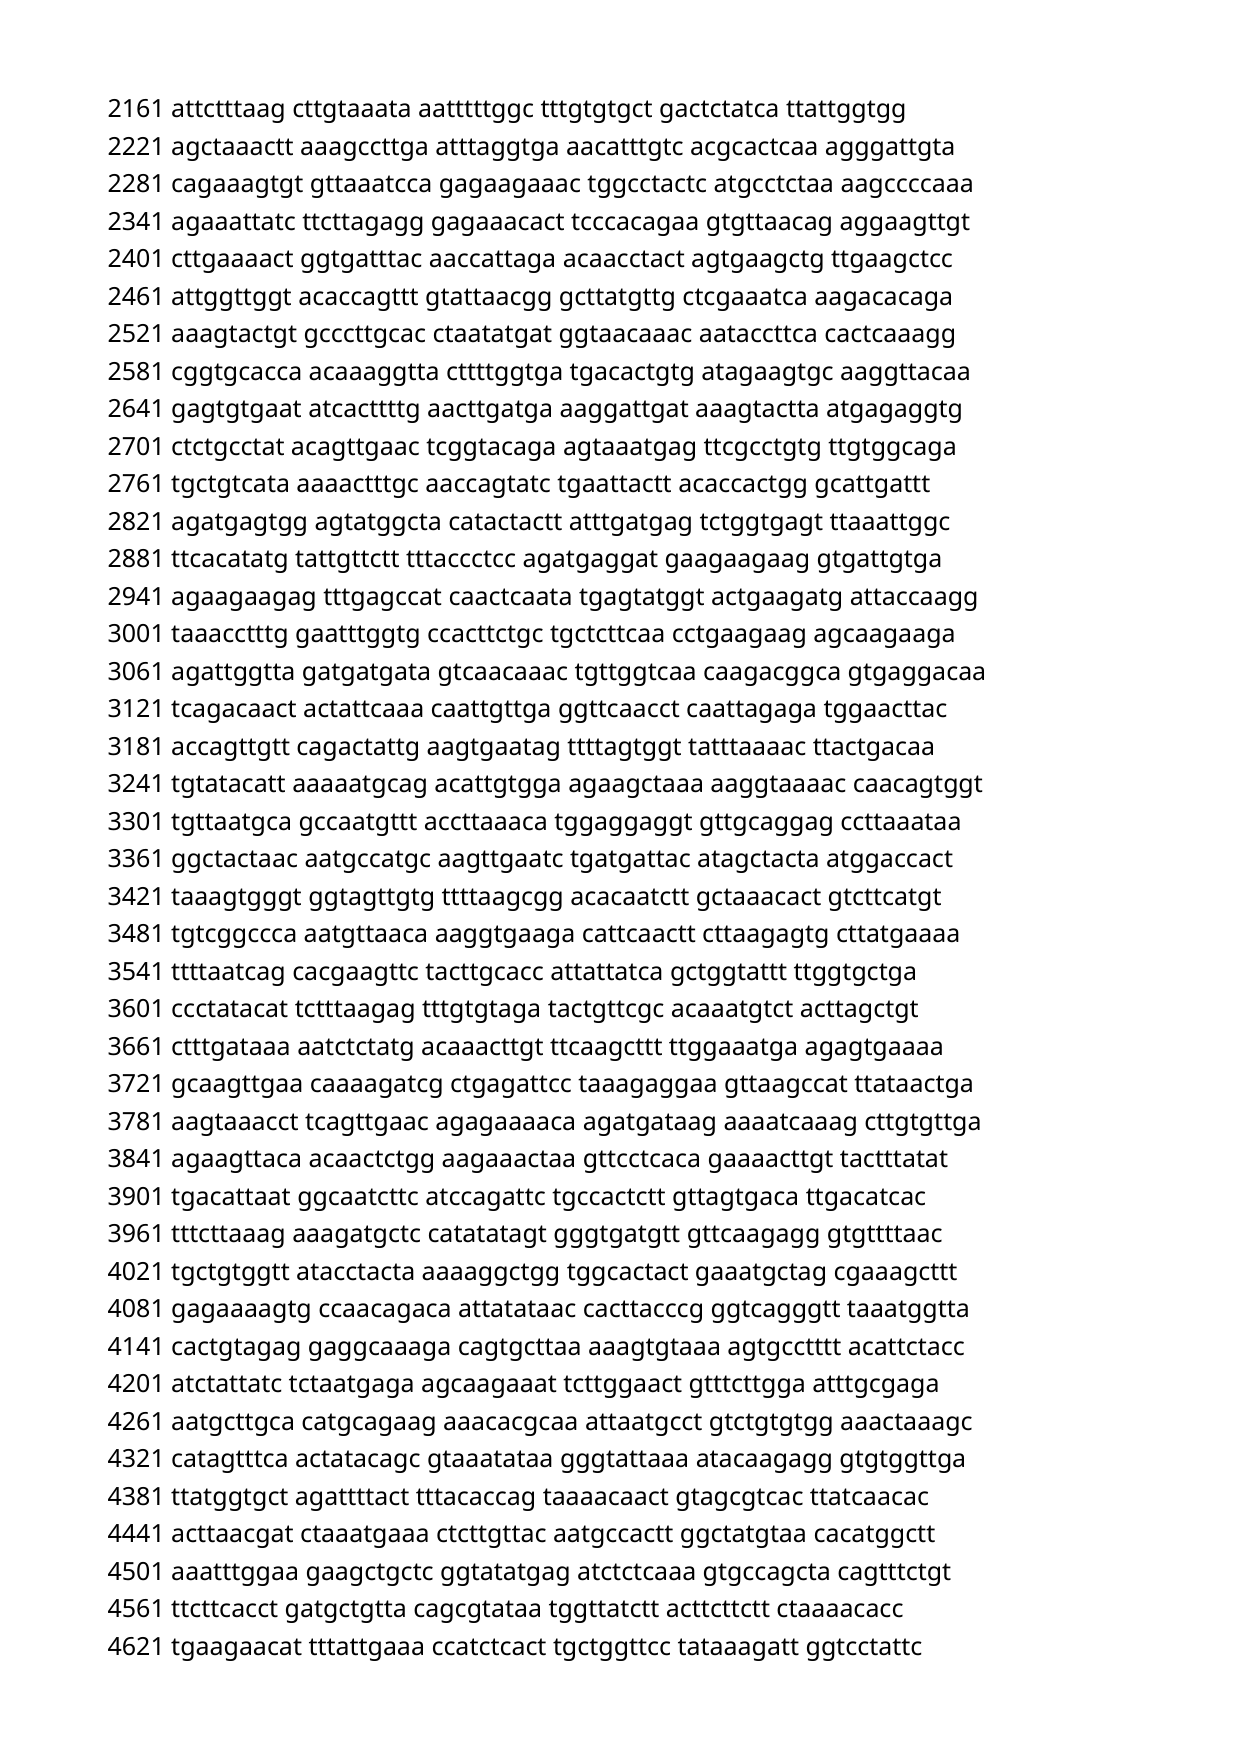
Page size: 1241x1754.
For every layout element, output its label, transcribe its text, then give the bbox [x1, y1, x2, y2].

text 3781 aagtaaacct tcagttgaac agagaaaaca agatgataag aaaatcaaag cttgtgttga [75, 1102, 1165, 1139]
text 2821 agatgagtgg agtatggcta catactactt atttgatgag tctggtgagt ttaaattggc [75, 502, 1165, 539]
text 2221 agctaaactt aaagccttga atttaggtga aacatttgtc acgcactcaa agggattgta [75, 127, 1165, 164]
text 3361 ggctactaac aatgccatgc aagttgaatc tgatgattac atagctacta atggaccact [75, 839, 1165, 877]
text 3721 gcaagttgaa caaaagatcg ctgagattcc taaagaggaa gttaagccat ttataactga [75, 1064, 1165, 1102]
text 4561 ttcttcacct gatgctgtta cagcgtataa tggttatctt acttcttctt ctaaaacacc [75, 1589, 1165, 1627]
text 2341 agaaattatc ttcttagagg gagaaacact tcccacagaa gtgttaacag aggaagttgt [75, 202, 1165, 239]
text 3061 agattggtta gatgatgata gtcaacaaac tgttggtcaa caagacggca gtgaggacaa [75, 652, 1165, 689]
text 2881 ttcacatatg tattgttctt tttaccctcc agatgaggat gaagaagaag gtgattgtga [75, 539, 1165, 577]
text 2761 tgctgtcata aaaactttgc aaccagtatc tgaattactt acaccactgg gcattgattt [75, 464, 1165, 502]
text 4021 tgctgtggtt atacctacta aaaaggctgg tggcactact gaaatgctag cgaaagcttt [75, 1252, 1165, 1289]
text 2581 cggtgcacca acaaaggtta cttttggtga tgacactgtg atagaagtgc aaggttacaa [75, 352, 1165, 389]
text 2461 attggttggt acaccagttt gtattaacgg gcttatgttg ctcgaaatca aagacacaga [75, 277, 1165, 314]
text 4261 aatgcttgca catgcagaag aaacacgcaa attaatgcct gtctgtgtgg aaactaaagc [75, 1402, 1165, 1439]
text 4321 catagtttca actatacagc gtaaatataa gggtattaaa atacaagagg gtgtggttga [75, 1439, 1165, 1477]
text 4621 tgaagaacat tttattgaaa ccatctcact tgctggttcc tataaagatt ggtcctattc [75, 1627, 1165, 1664]
text 3841 agaagttaca acaactctgg aagaaactaa gttcctcaca gaaaacttgt tactttatat [75, 1139, 1165, 1177]
text 2641 gagtgtgaat atcacttttg aacttgatga aaggattgat aaagtactta atgagaggtg [75, 389, 1165, 427]
text 2401 cttgaaaact ggtgatttac aaccattaga acaacctact agtgaagctg ttgaagctcc [75, 239, 1165, 277]
text 4381 ttatggtgct agattttact tttacaccag taaaacaact gtagcgtcac ttatcaacac [75, 1477, 1165, 1514]
text 3181 accagttgtt cagactattg aagtgaatag ttttagtggt tatttaaaac ttactgacaa [75, 727, 1165, 764]
text 3601 ccctatacat tctttaagag tttgtgtaga tactgttcgc acaaatgtct acttagctgt [75, 989, 1165, 1027]
text 3301 tgttaatgca gccaatgttt accttaaaca tggaggaggt gttgcaggag ccttaaataa [75, 802, 1165, 839]
text 3901 tgacattaat ggcaatcttc atccagattc tgccactctt gttagtgaca ttgacatcac [75, 1177, 1165, 1214]
text 2941 agaagaagag tttgagccat caactcaata tgagtatggt actgaagatg attaccaagg [75, 577, 1165, 614]
text 3001 taaacctttg gaatttggtg ccacttctgc tgctcttcaa cctgaagaag agcaagaaga [75, 614, 1165, 652]
text 4201 atctattatc tctaatgaga agcaagaaat tcttggaact gtttcttgga atttgcgaga [75, 1364, 1165, 1402]
text 2701 ctctgcctat acagttgaac tcggtacaga agtaaatgag ttcgcctgtg ttgtggcaga [75, 427, 1165, 464]
text 4441 acttaacgat ctaaatgaaa ctcttgttac aatgccactt ggctatgtaa cacatggctt [75, 1514, 1165, 1552]
text 3961 tttcttaaag aaagatgctc catatatagt gggtgatgtt gttcaagagg gtgttttaac [75, 1214, 1165, 1252]
text 4501 aaatttggaa gaagctgctc ggtatatgag atctctcaaa gtgccagcta cagtttctgt [75, 1552, 1165, 1589]
text 3421 taaagtgggt ggtagttgtg ttttaagcgg acacaatctt gctaaacact gtcttcatgt [75, 877, 1165, 914]
text 2161 attctttaag cttgtaaata aatttttggc tttgtgtgct gactctatca ttattggtgg [75, 89, 1165, 127]
text 3241 tgtatacatt aaaaatgcag acattgtgga agaagctaaa aaggtaaaac caacagtggt [75, 764, 1165, 802]
text 4141 cactgtagag gaggcaaaga cagtgcttaa aaagtgtaaa agtgcctttt acattctacc [75, 1327, 1165, 1364]
text 2521 aaagtactgt gcccttgcac ctaatatgat ggtaacaaac aataccttca cactcaaagg [75, 314, 1165, 352]
text 3541 ttttaatcag cacgaagttc tacttgcacc attattatca gctggtattt ttggtgctga [75, 952, 1165, 989]
text 3661 ctttgataaa aatctctatg acaaacttgt ttcaagcttt ttggaaatga agagtgaaaa [75, 1027, 1165, 1064]
text 3481 tgtcggccca aatgttaaca aaggtgaaga cattcaactt cttaagagtg cttatgaaaa [75, 914, 1165, 952]
text 2281 cagaaagtgt gttaaatcca gagaagaaac tggcctactc atgcctctaa aagccccaaa [75, 164, 1165, 202]
text 4081 gagaaaagtg ccaacagaca attatataac cacttacccg ggtcagggtt taaatggtta [75, 1289, 1165, 1327]
text 3121 tcagacaact actattcaaa caattgttga ggttcaacct caattagaga tggaacttac [75, 689, 1165, 727]
